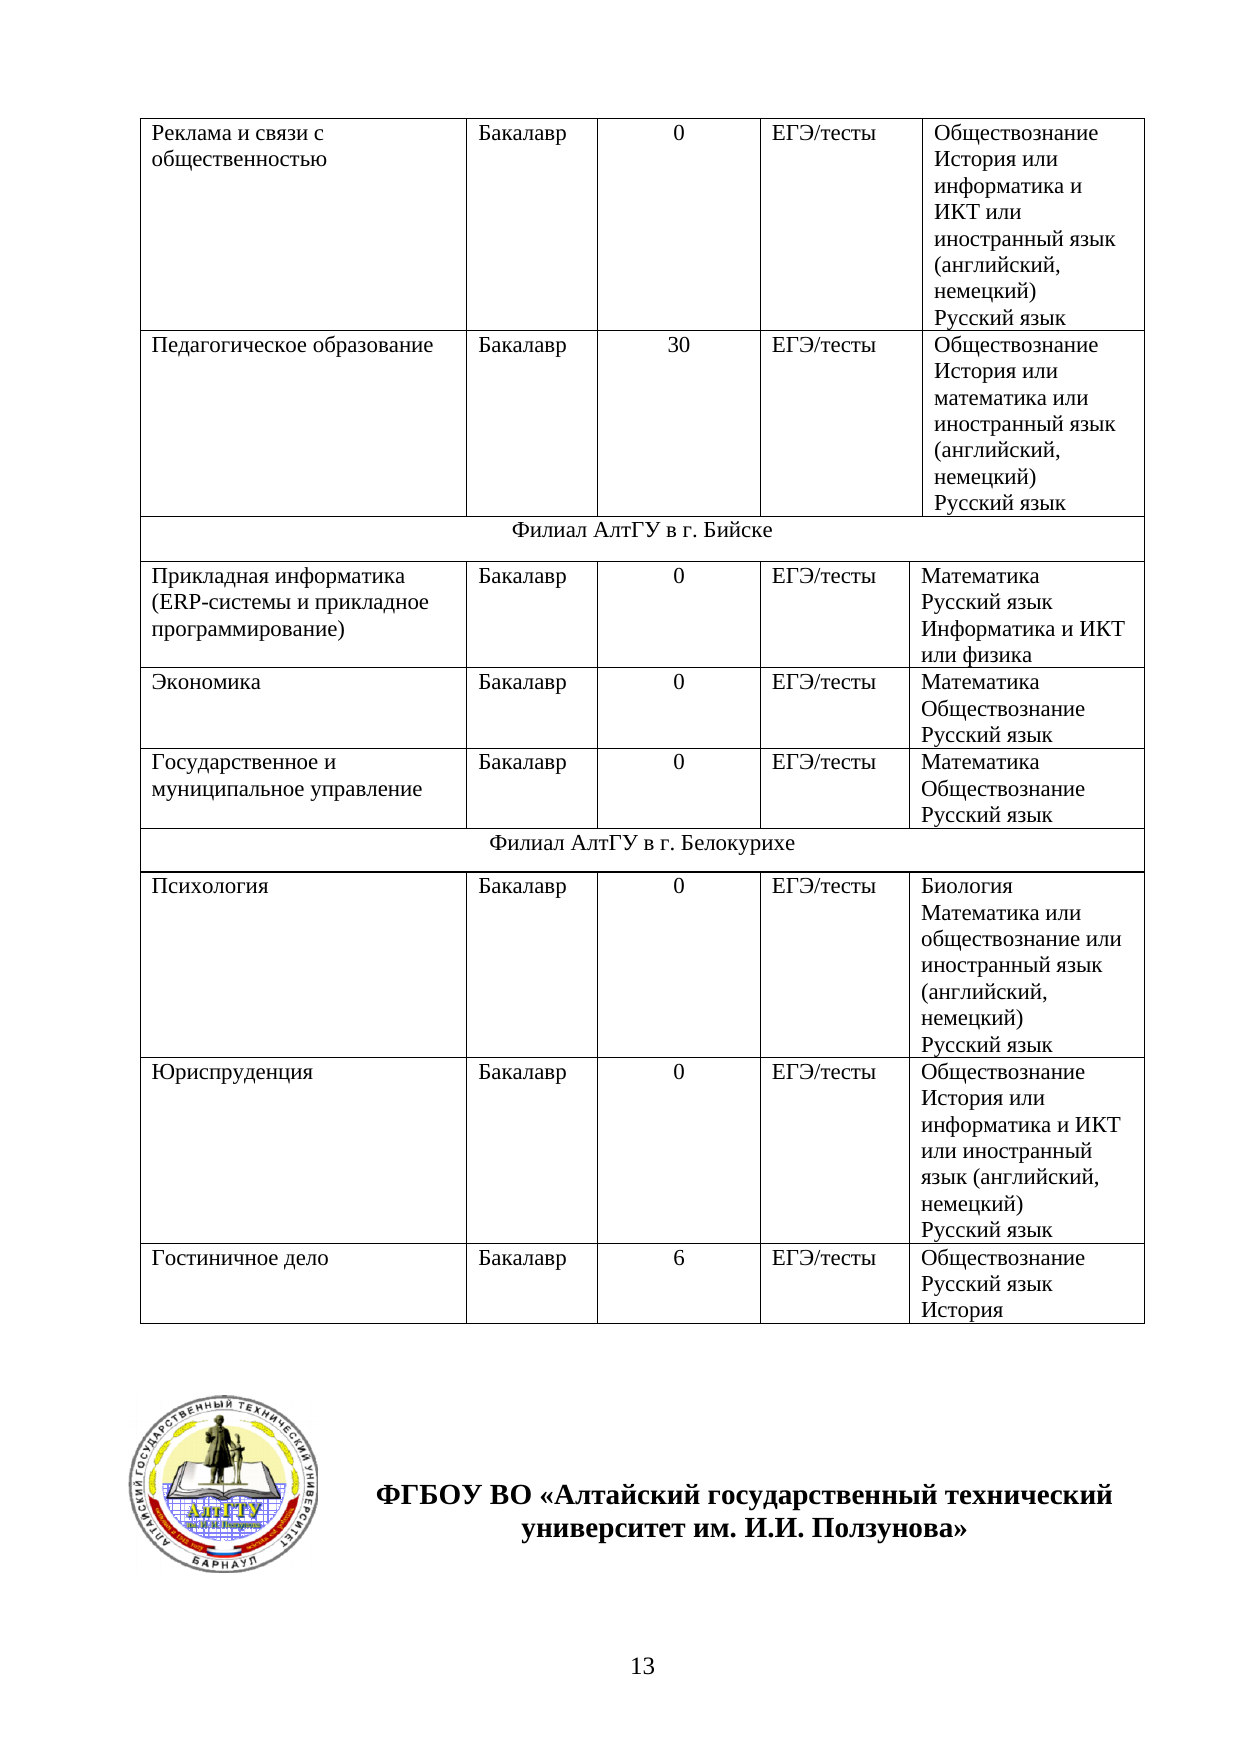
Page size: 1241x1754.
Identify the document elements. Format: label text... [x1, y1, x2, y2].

table_cell Обществознание История или математика или иностранный язык (английский, немецкий) Русский язык [923, 331, 1144, 516]
table_cell Филиал АлтГУ в г. Белокурихе [141, 829, 1144, 871]
table_cell ЕГЭ/тесты [761, 668, 909, 747]
table_cell Реклама и связи с общественностью [141, 119, 466, 330]
table_cell ЕГЭ/тесты [761, 1244, 909, 1323]
table_cell Биология Математика или обществознание или иностранный язык (английский, немецкий) Русский язык [910, 873, 1144, 1057]
picture [128, 1395, 318, 1571]
table_header [118, 1396, 323, 1626]
table_cell ЕГЭ/тесты [761, 873, 909, 1057]
table_cell Психология [141, 873, 466, 1057]
table_cell ЕГЭ/тесты [761, 562, 909, 667]
table_cell Математика Русский язык Информатика и ИКТ или физика [910, 562, 1144, 667]
table_cell ЕГЭ/тесты [761, 331, 922, 516]
table_cell Бакалавр [467, 668, 597, 747]
table_cell 0 [598, 119, 760, 330]
table_cell Математика Обществознание Русский язык [910, 749, 1144, 827]
table_cell Обществознание Русский язык История [910, 1244, 1144, 1323]
table_cell Педагогическое образование [141, 331, 466, 516]
table_cell 6 [598, 1244, 760, 1323]
table_cell 0 [598, 668, 760, 747]
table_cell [923, 119, 1144, 330]
table_cell 0 [598, 1058, 760, 1242]
table_cell 0 [598, 562, 760, 667]
table_header ФГБОУ ВО «Алтайский государственный технический университет им. И.И. Ползунова» [323, 1396, 1166, 1626]
table_cell Бакалавр [467, 119, 597, 330]
table_cell ЕГЭ/тесты [761, 1058, 909, 1242]
table_cell Филиал АлтГУ в г. Бийске [141, 517, 1144, 561]
table_cell Бакалавр [467, 873, 597, 1057]
table_cell Обществознание История или информатика и ИКТ или иностранный язык (английский, немецкий) Русский язык [910, 1058, 1144, 1242]
table_cell Математика Обществознание Русский язык [910, 668, 1144, 747]
table_cell Бакалавр [467, 1244, 597, 1323]
table_cell ЕГЭ/тесты [761, 119, 922, 330]
table_cell Прикладная информатика (ERP-системы и прикладное программирование) [141, 562, 466, 667]
table_cell ЕГЭ/тесты [761, 749, 909, 827]
table_cell Бакалавр [467, 331, 597, 516]
table_cell Юриспруденция [141, 1058, 466, 1242]
table_cell Бакалавр [467, 749, 597, 827]
table_cell Экономика [141, 668, 466, 747]
table_cell Бакалавр [467, 1058, 597, 1242]
table_cell Гостиничное дело [141, 1244, 466, 1323]
table_cell 0 [598, 873, 760, 1057]
table_cell 30 [598, 331, 760, 516]
table_cell Бакалавр [467, 562, 597, 667]
table_cell 0 [598, 749, 760, 827]
table_cell Государственное и муниципальное управление [141, 749, 466, 827]
